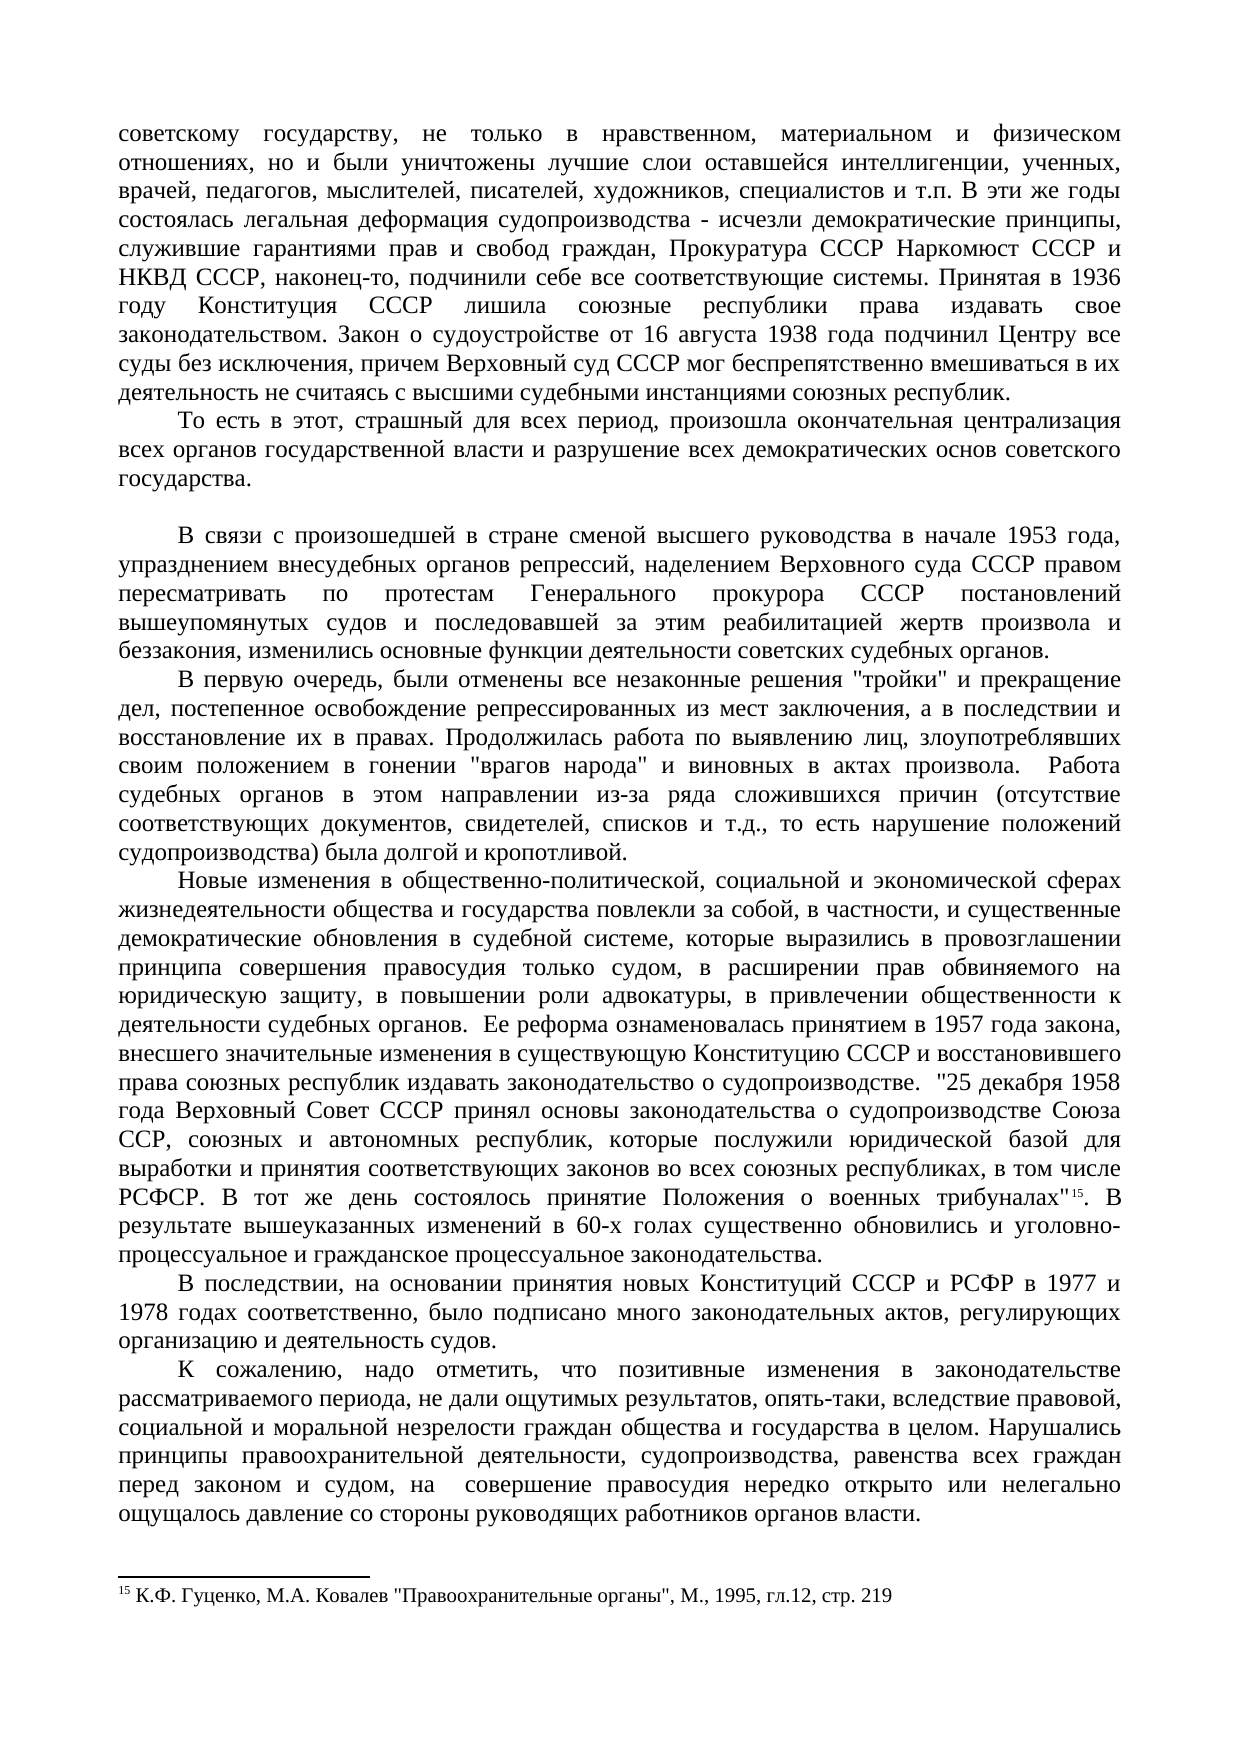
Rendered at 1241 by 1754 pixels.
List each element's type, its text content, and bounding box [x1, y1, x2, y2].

text В первую очередь, были отменены все незаконные решения "тройки" и прекращение дел, постепенное освобождение репрессированных из мест заключения, а в последствии и восстановление их в правах. Продолжилась работа по выявлению лиц, злоупотреблявших своим положением в гонении "врагов народа" и виновных в актах произвола. Работа судебных органов в этом направлении из-за ряда сложившихся причин (отсутствие соответствующих документов, свидетелей, списков и т.д., то есть нарушение положений судопроизводства) была долгой и кропотливой. [118, 664, 1122, 866]
text То есть в этот, страшный для всех период, произошла окончательная централизация всех органов государственной власти и разрушение всех демократических основ советского государства. [118, 406, 1122, 492]
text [118, 118, 1122, 406]
text В связи с произошедшей в стране сменой высшего руководства в начале 1953 года, упразднением внесудебных органов репрессий, наделением Верховного суда СССР правом пересматривать по протестам Генерального прокурора СССР постановлений вышеупомянутых судов и последовавшей за этим реабилитацией жертв произвола и беззакония, изменились основные функции деятельности советских судебных органов. [118, 521, 1122, 664]
text Новые изменения в общественно-политической, социальной и экономической сферах жизнедеятельности общества и государства повлекли за собой, в частности, и существенные демократические обновления в судебной системе, которые выразились в провозглашении принципа совершения правосудия только судом, в расширении прав обвиняемого на юридическую защиту, в повышении роли адвокатуры, в привлечении общественности к деятельности судебных органов. Ее реформа ознаменовалась принятием в 1957 года закона, внесшего значительные изменения в существующую Конституцию СССР и восстановившего права союзных республик издавать законодательство о судопроизводстве. "25 декабря 1958 года Верховный Совет СССР принял основы законодательства о судопроизводстве Союза ССР, союзных и автономных республик, которые послужили юридической базой для выработки и принятия соответствующих законов во всех союзных республиках, в том числе РСФСР. В тот же день состоялось принятие Положения о военных трибуналах". В результате вышеуказанных изменений в 60-х голах существенно обновились и уголовно-процессуальное и гражданское процессуальное законодательства. [118, 866, 1122, 1268]
text В последствии, на основании принятия новых Конституций СССР и РСФР в 1977 и 1978 годах соответственно, было подписано много законодательных актов, регулирующих организацию и деятельность судов. [118, 1268, 1122, 1354]
text К сожалению, надо отметить, что позитивные изменения в законодательстве рассматриваемого периода, не дали ощутимых результатов, опять-таки, вследствие правовой, социальной и моральной незрелости граждан общества и государства в целом. Нарушались принципы правоохранительной деятельности, судопроизводства, равенства всех граждан перед законом и судом, на совершение правосудия нередко открыто или нелегально ощущалось давление со стороны руководящих работников органов власти. [118, 1354, 1122, 1527]
